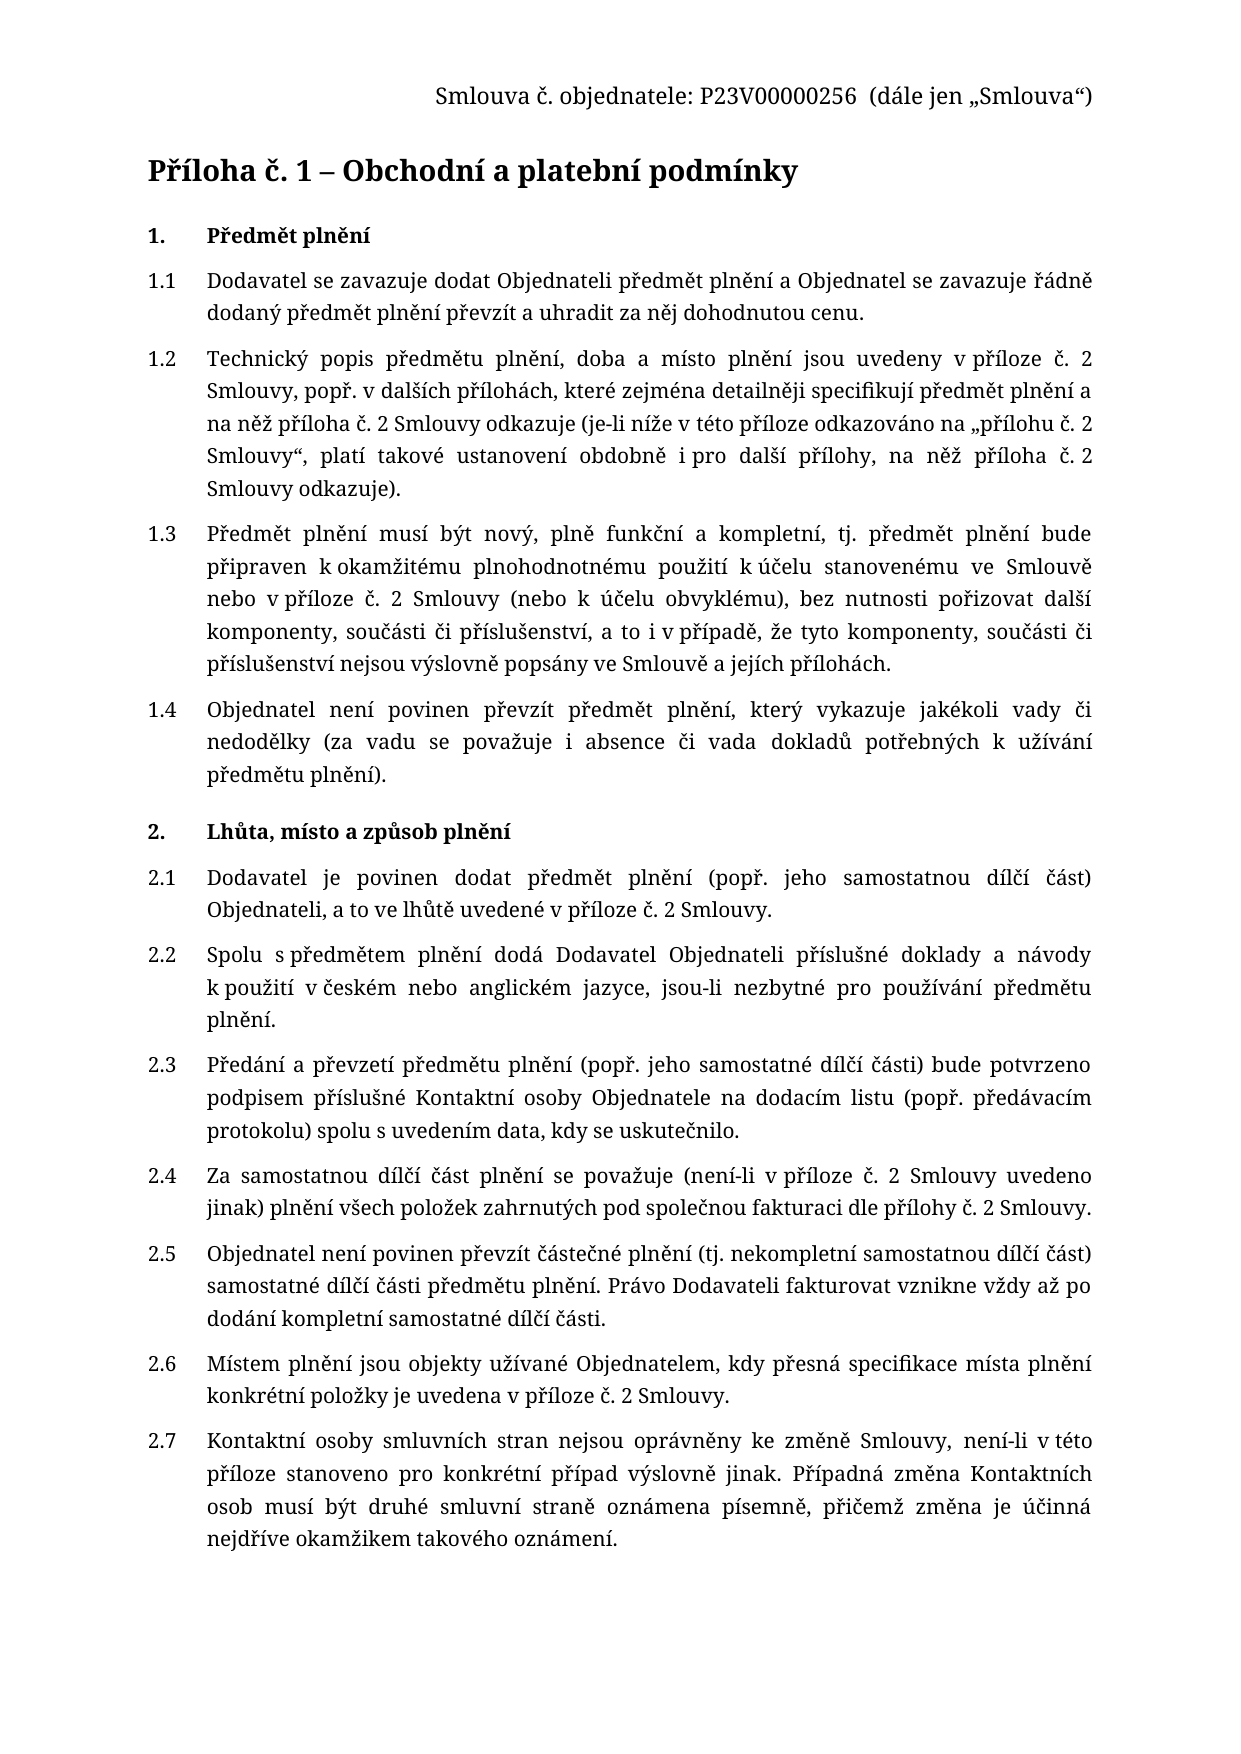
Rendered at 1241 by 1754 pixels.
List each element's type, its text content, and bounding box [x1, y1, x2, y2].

list Technický popis předmětu plnění, doba a místo plnění jsou uvedeny v příloze č. 2 Smlouvy, popř. v dalších přílohách, které zejména detailněji specifikují předmět plnění a na něž příloha č. 2 Smlouvy odkazuje (je-li níže v této příloze odkazováno na „přílohu č. 2 Smlouvy“, platí takové ustanovení obdobně i pro další přílohy, na něž příloha č. 2 Smlouvy odkazuje). [148, 344, 1093, 502]
list Spolu s předmětem plnění dodá Dodavatel Objednateli příslušné doklady a návody k použití v českém nebo anglickém jazyce, jsou-li nezbytné pro používání předmětu plnění. [148, 940, 1093, 1034]
list Místem plnění jsou objekty užívané Objednatelem, kdy přesná specifikace místa plnění konkrétní položky je uvedena v příloze č. 2 Smlouvy. [148, 1349, 1093, 1410]
list Předmět plnění [148, 221, 1093, 249]
list Dodavatel je povinen dodat předmět plnění (popř. jeho samostatnou dílčí část) Objednateli, a to ve lhůtě uvedené v příloze č. 2 Smlouvy. [148, 863, 1093, 924]
list Objednatel není povinen převzít částečné plnění (tj. nekompletní samostatnou dílčí část) samostatné dílčí části předmětu plnění. Právo Dodavateli fakturovat vznikne vždy až po dodání kompletní samostatné dílčí části. [148, 1239, 1093, 1332]
list Lhůta, místo a způsob plnění [148, 817, 1093, 846]
list Předání a převzetí předmětu plnění (popř. jeho samostatné dílčí části) bude potvrzeno podpisem příslušné Kontaktní osoby Objednatele na dodacím listu (popř. předávacím protokolu) spolu s uvedením data, kdy se uskutečnilo. [148, 1051, 1093, 1144]
list Kontaktní osoby smluvních stran nejsou oprávněny ke změně Smlouvy, není-li v této příloze stanoveno pro konkrétní případ výslovně jinak. Případná změna Kontaktních osob musí být druhé smluvní straně oznámena písemně, přičemž změna je účinná nejdříve okamžikem takového oznámení. [148, 1427, 1093, 1553]
list Předmět plnění musí být nový, plně funkční a kompletní, tj. předmět plnění bude připraven k okamžitému plnohodnotnému použití k účelu stanovenému ve Smlouvě nebo v příloze č. 2 Smlouvy (nebo k účelu obvyklému), bez nutnosti pořizovat další komponenty, součásti či příslušenství, a to i v případě, že tyto komponenty, součásti či příslušenství nejsou výslovně popsány ve Smlouvě a jejích přílohách. [148, 519, 1093, 678]
text Příloha č. 1 – Obchodní a platební podmínky [148, 150, 1093, 190]
list Dodavatel se zavazuje dodat Objednateli předmět plnění a Objednatel se zavazuje řádně dodaný předmět plnění převzít a uhradit za něj dohodnutou cenu. [148, 266, 1093, 327]
list Za samostatnou dílčí část plnění se považuje (není-li v příloze č. 2 Smlouvy uvedeno jinak) plnění všech položek zahrnutých pod společnou fakturaci dle přílohy č. 2 Smlouvy. [148, 1161, 1093, 1222]
list Objednatel není povinen převzít předmět plnění, který vykazuje jakékoli vady či nedodělky (za vadu se považuje i absence či vada dokladů potřebných k užívání předmětu plnění). [148, 695, 1093, 788]
